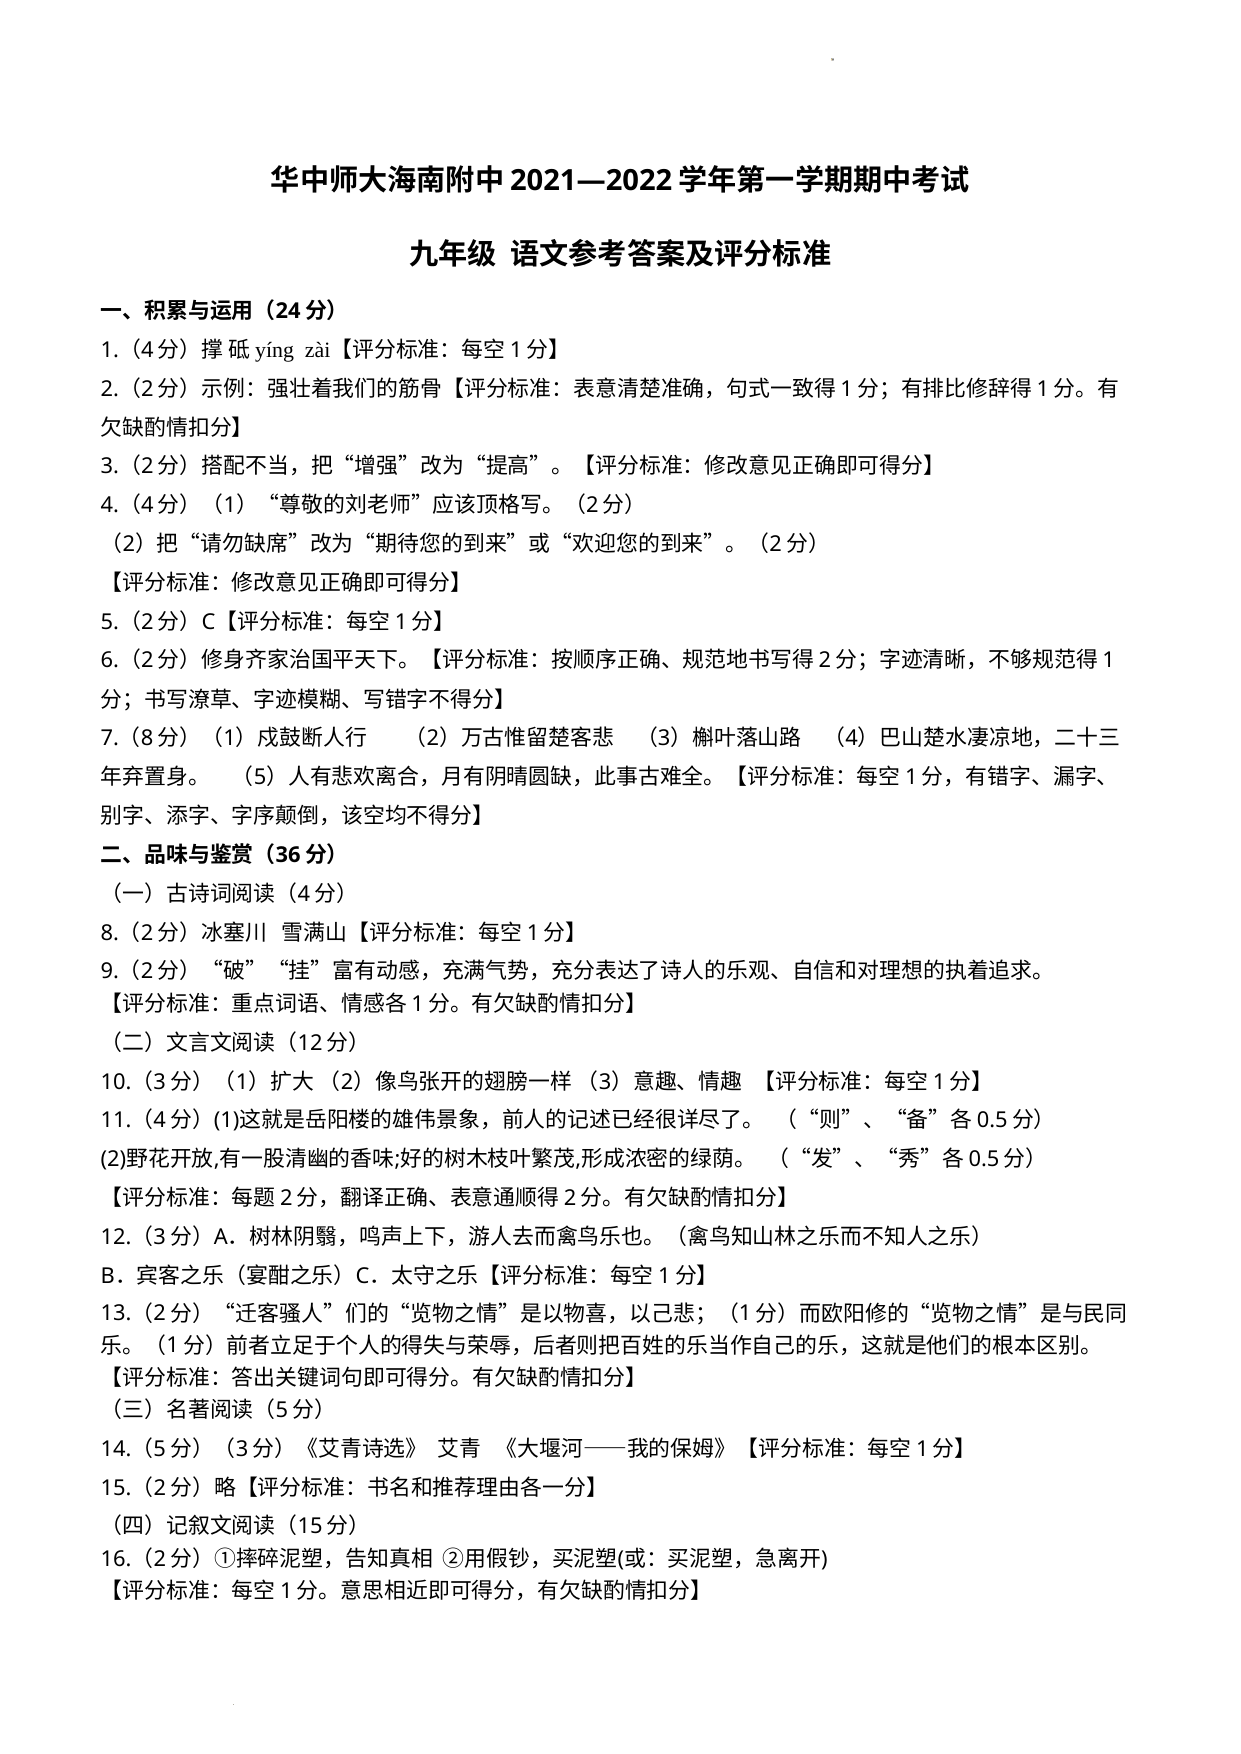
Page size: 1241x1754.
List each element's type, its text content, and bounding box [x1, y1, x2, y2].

text 12.（3分）A．树林阴翳，鸣声上下，游人去而禽鸟乐也。（禽鸟知山林之乐而不知人之乐） [100, 1219, 1140, 1251]
text 4.（4分）（1）“尊敬的刘老师”应该顶格写。（2分） [100, 487, 1140, 519]
text （三）名著阅读（5分） [100, 1392, 1140, 1424]
text 16.（2分）①摔碎泥塑，告知真相 ②用假钞，买泥塑(或：买泥塑，急离开) [100, 1541, 1140, 1573]
text 15.（2分）略【评分标准：书名和推荐理由各一分】 [100, 1469, 1140, 1502]
text 【评分标准：每空1分。意思相近即可得分，有欠缺酌情扣分】 [100, 1573, 1140, 1606]
text 14.（5分）（3分）《艾青诗选》 艾青 《大堰河——我的保姆》【评分标准：每空1分】 [100, 1431, 1140, 1463]
text 9.（2分）“破”“挂”富有动感，充满气势，充分表达了诗人的乐观、自信和对理想的执着追求。 [100, 953, 1140, 986]
text 一、积累与运用（24分） [100, 293, 1140, 325]
text 5.（2分）C【评分标准：每空1分】 [100, 603, 1140, 636]
text 华中师大海南附中2021—2022学年第一学期期中考试 [100, 146, 1140, 211]
text (2)野花开放,有一股清幽的香味;好的树木枝叶繁茂,形成浓密的绿荫。 （“发”、“秀”各0.5分） [100, 1141, 1140, 1173]
text 【评分标准：每题2分，翻译正确、表意通顺得2分。有欠缺酌情扣分】 [100, 1180, 1140, 1212]
text （二）文言文阅读（12分） [100, 1024, 1140, 1057]
text 10.（3分）（1）扩大 （2）像鸟张开的翅膀一样 （3）意趣、情趣 【评分标准：每空1分】 [100, 1063, 1140, 1096]
text B．宾客之乐（宴酣之乐）C．太守之乐【评分标准：每空1分】 [100, 1258, 1140, 1290]
text 13.（2分）“迁客骚人”们的“览物之情”是以物喜，以己悲；（1分）而欧阳修的“览物之情”是与民同乐。（1分）前者立足于个人的得失与荣辱，后者则把百姓的乐当作自己的乐，这就是他们的根本区别。 [100, 1296, 1140, 1360]
text 7.（8分）（1）戍鼓断人行 （2）万古惟留楚客悲 （3）槲叶落山路 （4）巴山楚水凄凉地，二十三年弃置身。 （5）人有悲欢离合，月有阴晴圆缺，此事古难全。【评分标准：每空1分，有错字、漏字、别字、添字、字序颠倒，该空均不得分】 [100, 720, 1140, 830]
text 1.（4分）撑 砥 yíng zài【评分标准：每空1分】 [100, 331, 1140, 364]
text （一）古诗词阅读（4分） [100, 875, 1140, 908]
text （四）记叙文阅读（15分） [100, 1508, 1140, 1541]
text 2.（2分）示例：强壮着我们的筋骨【评分标准：表意清楚准确，句式一致得1分；有排比修辞得1分。有欠缺酌情扣分】 [100, 370, 1140, 442]
text 二、品味与鉴赏（36分） [100, 837, 1140, 869]
text 九年级 语文参考答案及评分标准 [100, 219, 1140, 284]
text 【评分标准：重点词语、情感各1分。有欠缺酌情扣分】 [100, 986, 1140, 1018]
text （2）把“请勿缺席”改为“期待您的到来”或“欢迎您的到来”。（2分） [100, 526, 1140, 558]
text 【评分标准：修改意见正确即可得分】 [100, 564, 1140, 597]
text 3.（2分）搭配不当，把“增强”改为“提高”。【评分标准：修改意见正确即可得分】 [100, 448, 1140, 481]
text 【评分标准：答出关键词句即可得分。有欠缺酌情扣分】 [100, 1360, 1140, 1392]
text 6.（2分）修身齐家治国平天下。【评分标准：按顺序正确、规范地书写得2分；字迹清晰，不够规范得1分；书写潦草、字迹模糊、写错字不得分】 [100, 642, 1140, 714]
text 8.（2分）冰塞川 雪满山【评分标准：每空1分】 [100, 914, 1140, 947]
text 11.（4分）(1)这就是岳阳楼的雄伟景象，前人的记述已经很详尽了。 （“则”、“备”各0.5分） [100, 1102, 1140, 1135]
